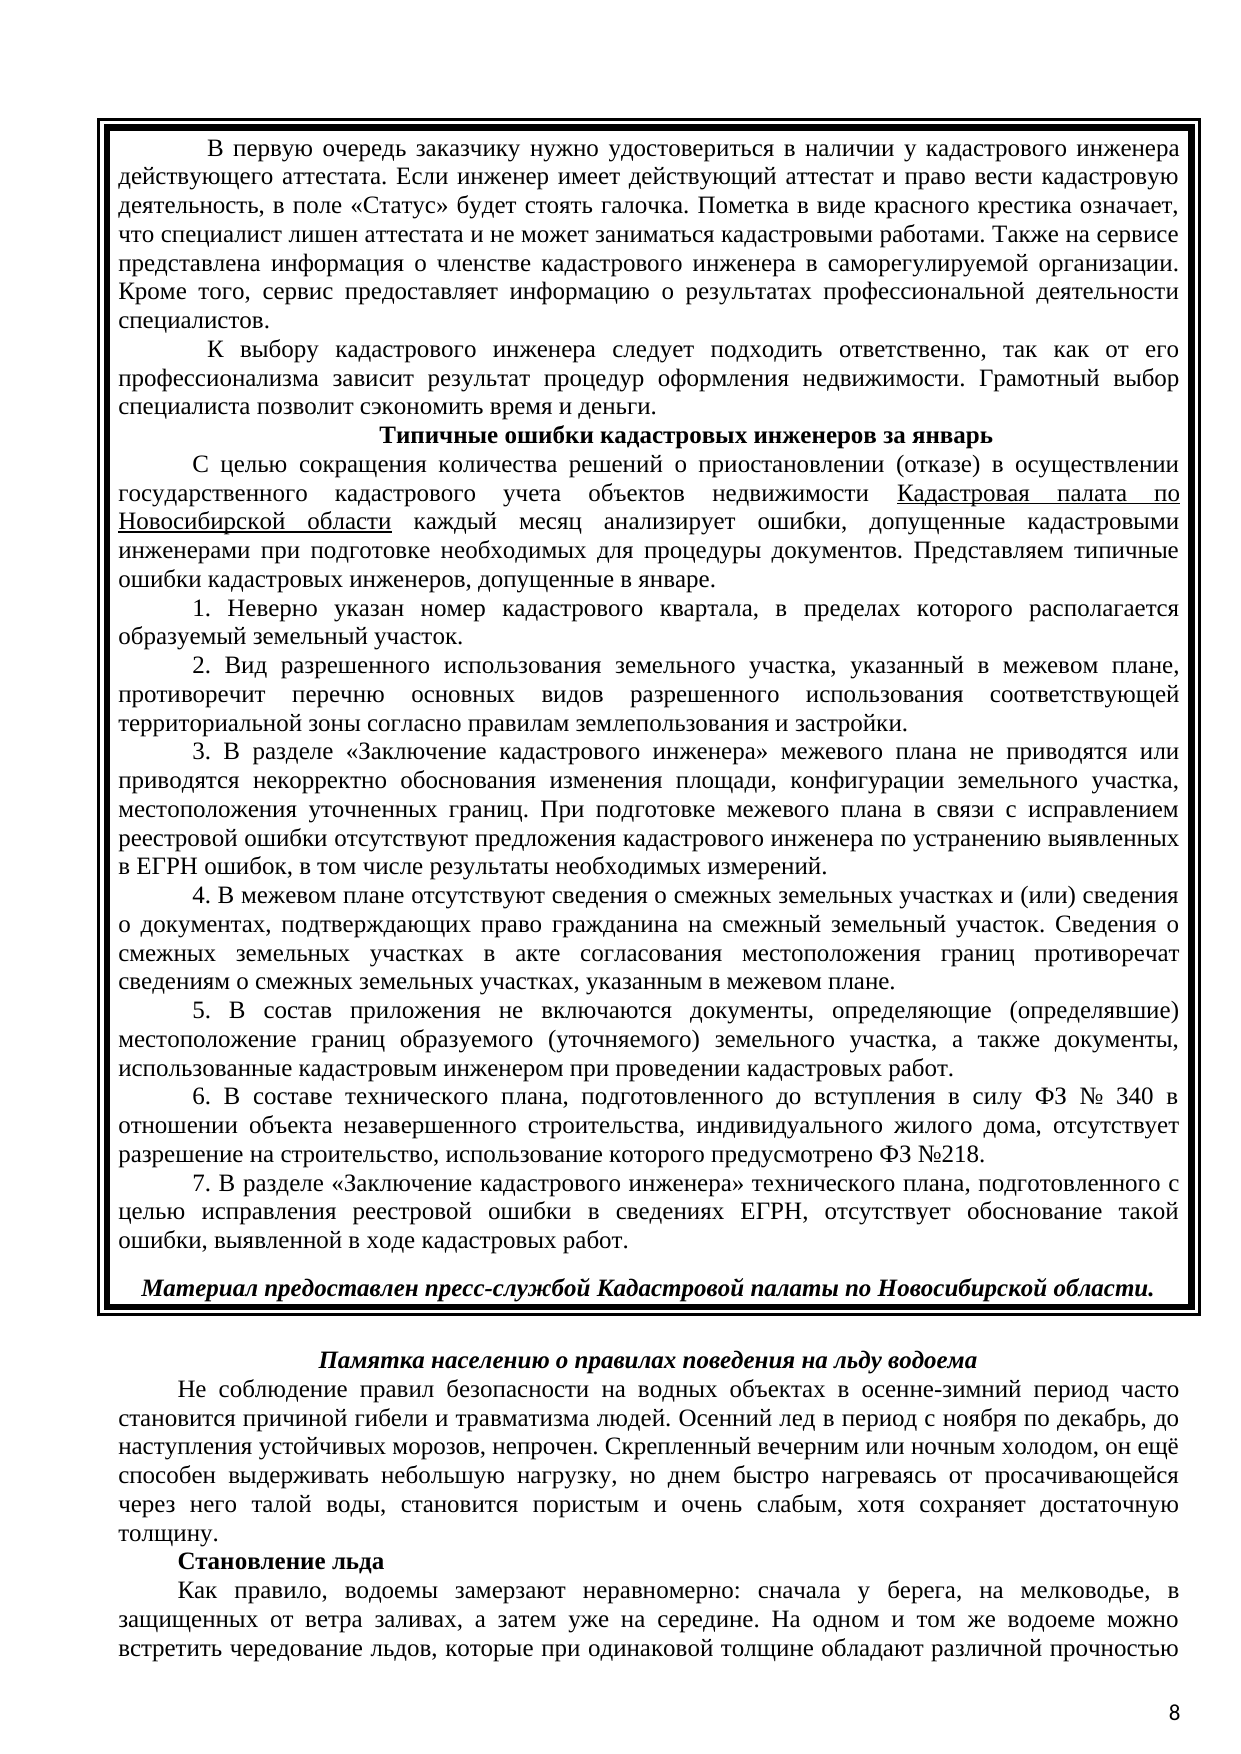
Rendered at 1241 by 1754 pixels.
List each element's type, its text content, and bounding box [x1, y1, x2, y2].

text С целью сокращения количества решений о приостановлении (отказе) в осуществлении государственного кадастрового учета объектов недвижимости Кадастровая палата по Новосибирской области каждый месяц анализирует ошибки, допущенные кадастровыми инженерами при подготовке необходимых для процедуры документов. Представляем типичные ошибки кадастровых инженеров, допущенные в январе. [118, 449, 1180, 593]
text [118, 1575, 1180, 1661]
text В первую очередь заказчику нужно удостовериться в наличии у кадастрового инженера действующего аттестата. Если инженер имеет действующий аттестат и право вести кадастровую деятельность, в поле «Статус» будет стоять галочка. Пометка в виде красного крестика означает, что специалист лишен аттестата и не может заниматься кадастровыми работами. Также на сервисе представлена информация о членстве кадастрового инженера в саморегулируемой организации. Кроме того, сервис предоставляет информацию о результатах профессиональной деятельности специалистов. [100, 121, 1198, 334]
text 2. Вид разрешенного использования земельного участка, указанный в межевом плане, противоречит перечню основных видов разрешенного использования соответствующей территориальной зоны согласно правилам землепользования и застройки. [118, 650, 1180, 736]
text Материал предоставлен пресс-службой Кадастровой палаты по Новосибирской области. [100, 1258, 1198, 1313]
text 4. В межевом плане отсутствуют сведения о смежных земельных участках и (или) сведения о документах, подтверждающих право гражданина на смежный земельный участок. Сведения о смежных земельных участках в акте согласования местоположения границ противоречат сведениям о смежных земельных участках, указанным в межевом плане. [118, 880, 1180, 995]
text Памятка населению о правилах поведения на льду водоема [118, 1345, 1180, 1374]
text Становление льда [118, 1546, 1180, 1575]
text 7. В разделе «Заключение кадастрового инженера» технического плана, подготовленного с целью исправления реестровой ошибки в сведениях ЕГРН, отсутствует обоснование такой ошибки, выявленной в ходе кадастровых работ. [118, 1168, 1180, 1254]
text 5. В состав приложения не включаются документы, определяющие (определявшие) местоположение границ образуемого (уточняемого) земельного участка, а также документы, использованные кадастровым инженером при проведении кадастровых работ. [118, 995, 1180, 1081]
text К выбору кадастрового инженера следует подходить ответственно, так как от его профессионализма зависит результат процедур оформления недвижимости. Грамотный выбор специалиста позволит сэкономить время и деньги. [118, 334, 1180, 420]
text Не соблюдение правил безопасности на водных объектах в осенне-зимний период часто становится причиной гибели и травматизма людей. Осенний лед в период с ноября по декабрь, до наступления устойчивых морозов, непрочен. Скрепленный вечерним или ночным холодом, он ещё способен выдерживать небольшую нагрузку, но днем быстро нагреваясь от просачивающейся через него талой воды, становится пористым и очень слабым, хотя сохраняет достаточную толщину. [118, 1374, 1180, 1546]
text 1. Неверно указан номер кадастрового квартала, в пределах которого располагается образуемый земельный участок. [118, 593, 1180, 650]
text 6. В составе технического плана, подготовленного до вступления в силу ФЗ № 340 в отношении объекта незавершенного строительства, индивидуального жилого дома, отсутствует разрешение на строительство, использование которого предусмотрено ФЗ №218. [118, 1081, 1180, 1168]
text Типичные ошибки кадастровых инженеров за январь [118, 420, 1180, 449]
text 3. В разделе «Заключение кадастрового инженера» межевого плана не приводятся или приводятся некорректно обоснования изменения площади, конфигурации земельного участка, местоположения уточненных границ. При подготовке межевого плана в связи с исправлением реестровой ошибки отсутствуют предложения кадастрового инженера по устранению выявленных в ЕГРН ошибок, в том числе результаты необходимых измерений. [118, 736, 1180, 880]
